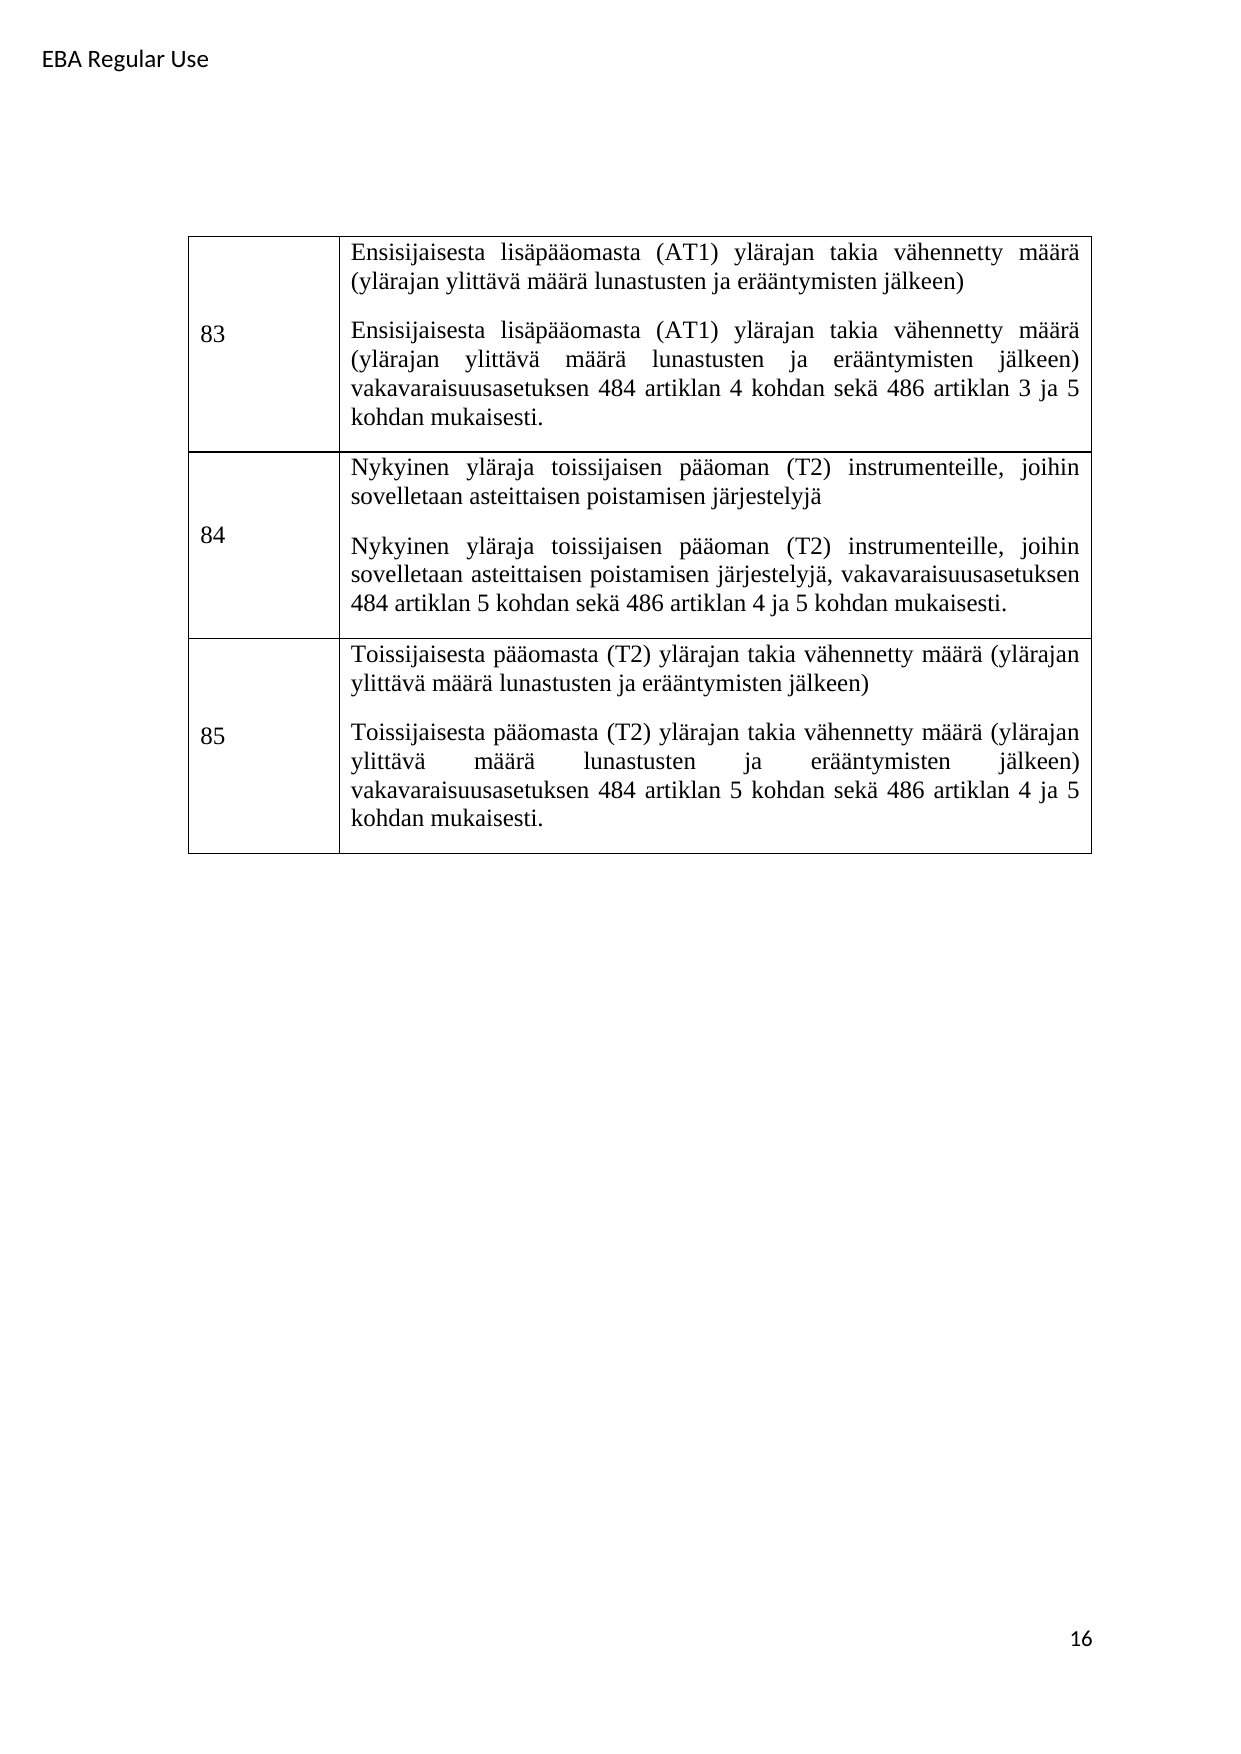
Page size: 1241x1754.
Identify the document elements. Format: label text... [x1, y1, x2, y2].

table_cell Ensisijaisesta lisäpääomasta (AT1) ylärajan takia vähennetty määrä (ylärajan ylittävä määrä lunastusten ja erääntymisten jälkeen) Ensisijaisesta lisäpääomasta (AT1) ylärajan takia vähennetty määrä (ylärajan ylittävä määrä lunastusten ja erääntymisten jälkeen) vakavaraisuusasetuksen 484 artiklan 4 kohdan sekä 486 artiklan 3 ja 5 kohdan mukaisesti. [340, 237, 1091, 451]
table_cell 85 [189, 639, 339, 853]
table_cell Nykyinen yläraja toissijaisen pääoman (T2) instrumenteille, joihin sovelletaan asteittaisen poistamisen järjestelyjä Nykyinen yläraja toissijaisen pääoman (T2) instrumenteille, joihin sovelletaan asteittaisen poistamisen järjestelyjä, vakavaraisuusasetuksen 484 artiklan 5 kohdan sekä 486 artiklan 4 ja 5 kohdan mukaisesti. [340, 453, 1091, 638]
table_cell 83 [189, 237, 339, 451]
table_cell 84 [189, 453, 339, 638]
table_cell Toissijaisesta pääomasta (T2) ylärajan takia vähennetty määrä (ylärajan ylittävä määrä lunastusten ja erääntymisten jälkeen) Toissijaisesta pääomasta (T2) ylärajan takia vähennetty määrä (ylärajan ylittävä määrä lunastusten ja erääntymisten jälkeen) vakavaraisuusasetuksen 484 artiklan 5 kohdan sekä 486 artiklan 4 ja 5 kohdan mukaisesti. [340, 639, 1091, 853]
